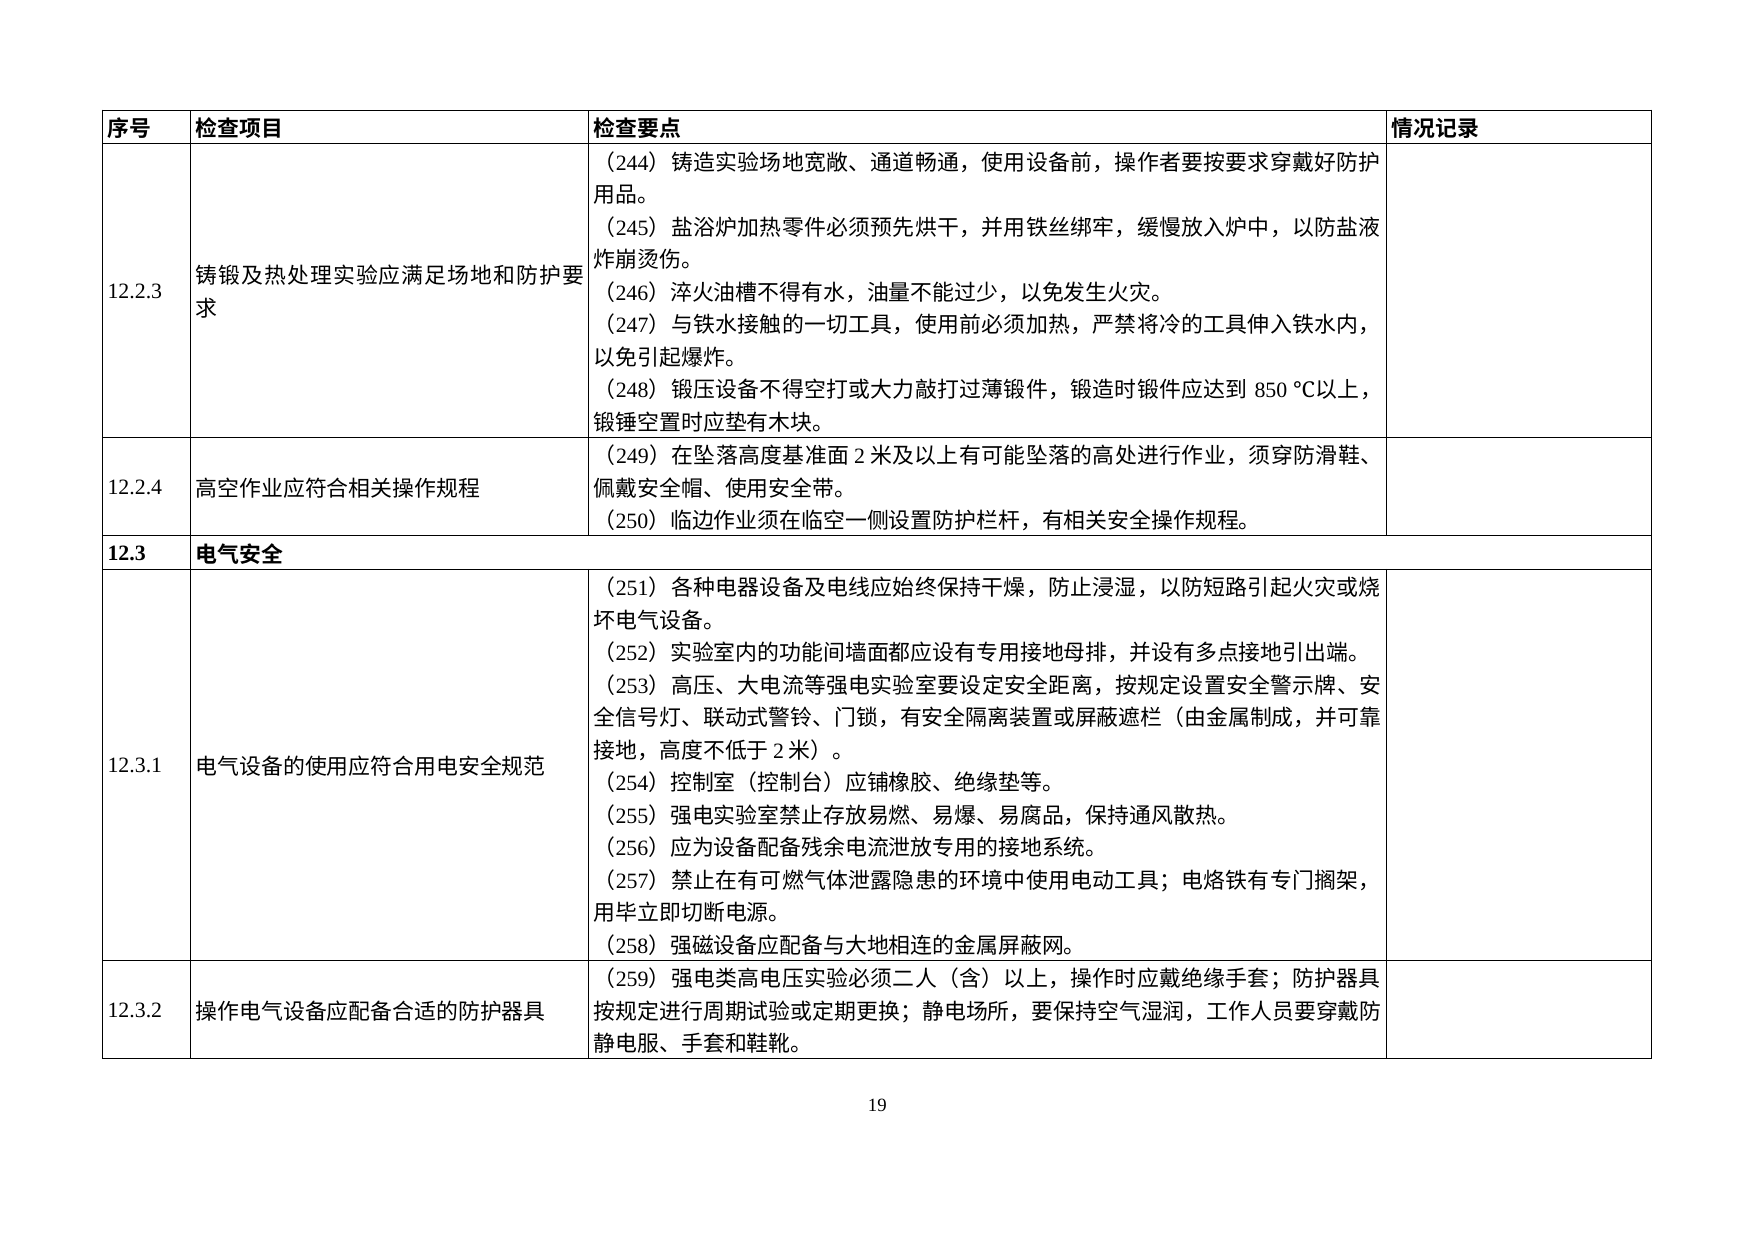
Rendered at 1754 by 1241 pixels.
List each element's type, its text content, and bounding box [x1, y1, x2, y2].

table_cell 12.2.4 [103, 438, 190, 535]
table_cell [1387, 570, 1651, 960]
table_cell （249）在坠落高度基准面2米及以上有可能坠落的高处进行作业，须穿防滑鞋、佩戴安全帽、使用安全带。 （250）临边作业须在临空一侧设置防护栏杆，有相关安全操作规程。 [589, 438, 1386, 535]
table_cell 12.3 [103, 536, 190, 569]
table_cell 高空作业应符合相关操作规程 [191, 438, 588, 535]
table_cell 电气设备的使用应符合用电安全规范 [191, 570, 588, 960]
table_cell 12.2.3 [103, 144, 190, 437]
table_cell 电气安全 [191, 536, 1651, 569]
table_header 检查要点 [589, 111, 1386, 143]
table_cell 操作电气设备应配备合适的防护器具 [191, 961, 588, 1058]
table_cell [1387, 438, 1651, 535]
table_cell [1387, 961, 1651, 1058]
table_cell （259）强电类高电压实验必须二人（含）以上，操作时应戴绝缘手套；防护器具按规定进行周期试验或定期更换；静电场所，要保持空气湿润，工作人员要穿戴防静电服、手套和鞋靴。 [589, 961, 1386, 1058]
table_header 情况记录 [1387, 111, 1651, 143]
table_cell [1387, 144, 1651, 437]
table_cell 12.3.2 [103, 961, 190, 1058]
table_header 序号 [103, 111, 190, 143]
table_cell （251）各种电器设备及电线应始终保持干燥，防止浸湿，以防短路引起火灾或烧坏电气设备。 （252）实验室内的功能间墙面都应设有专用接地母排，并设有多点接地引出端。 （253）高压、大电流等强电实验室要设定安全距离，按规定设置安全警示牌、安全信号灯、联动式警铃、门锁，有安全隔离装置或屏蔽遮栏（由金属制成，并可靠接地，高度不低于2米）。 （254）控制室（控制台）应铺橡胶、绝缘垫等。 （255）强电实验室禁止存放易燃、易爆、易腐品，保持通风散热。 （256）应为设备配备残余电流泄放专用的接地系统。 （257）禁止在有可燃气体泄露隐患的环境中使用电动工具；电烙铁有专门搁架，用毕立即切断电源。 （258）强磁设备应配备与大地相连的金属屏蔽网。 [589, 570, 1386, 960]
table_header 检查项目 [191, 111, 588, 143]
table_cell （244）铸造实验场地宽敞、通道畅通，使用设备前，操作者要按要求穿戴好防护用品。 （245）盐浴炉加热零件必须预先烘干，并用铁丝绑牢，缓慢放入炉中，以防盐液炸崩烫伤。 （246）淬火油槽不得有水，油量不能过少，以免发生火灾。 （247）与铁水接触的一切工具，使用前必须加热，严禁将冷的工具伸入铁水内，以免引起爆炸。 （248）锻压设备不得空打或大力敲打过薄锻件，锻造时锻件应达到850 ℃以上，锻锤空置时应垫有木块。 [589, 144, 1386, 437]
table_cell 铸锻及热处理实验应满足场地和防护要求 [191, 144, 588, 437]
table_cell 12.3.1 [103, 570, 190, 960]
